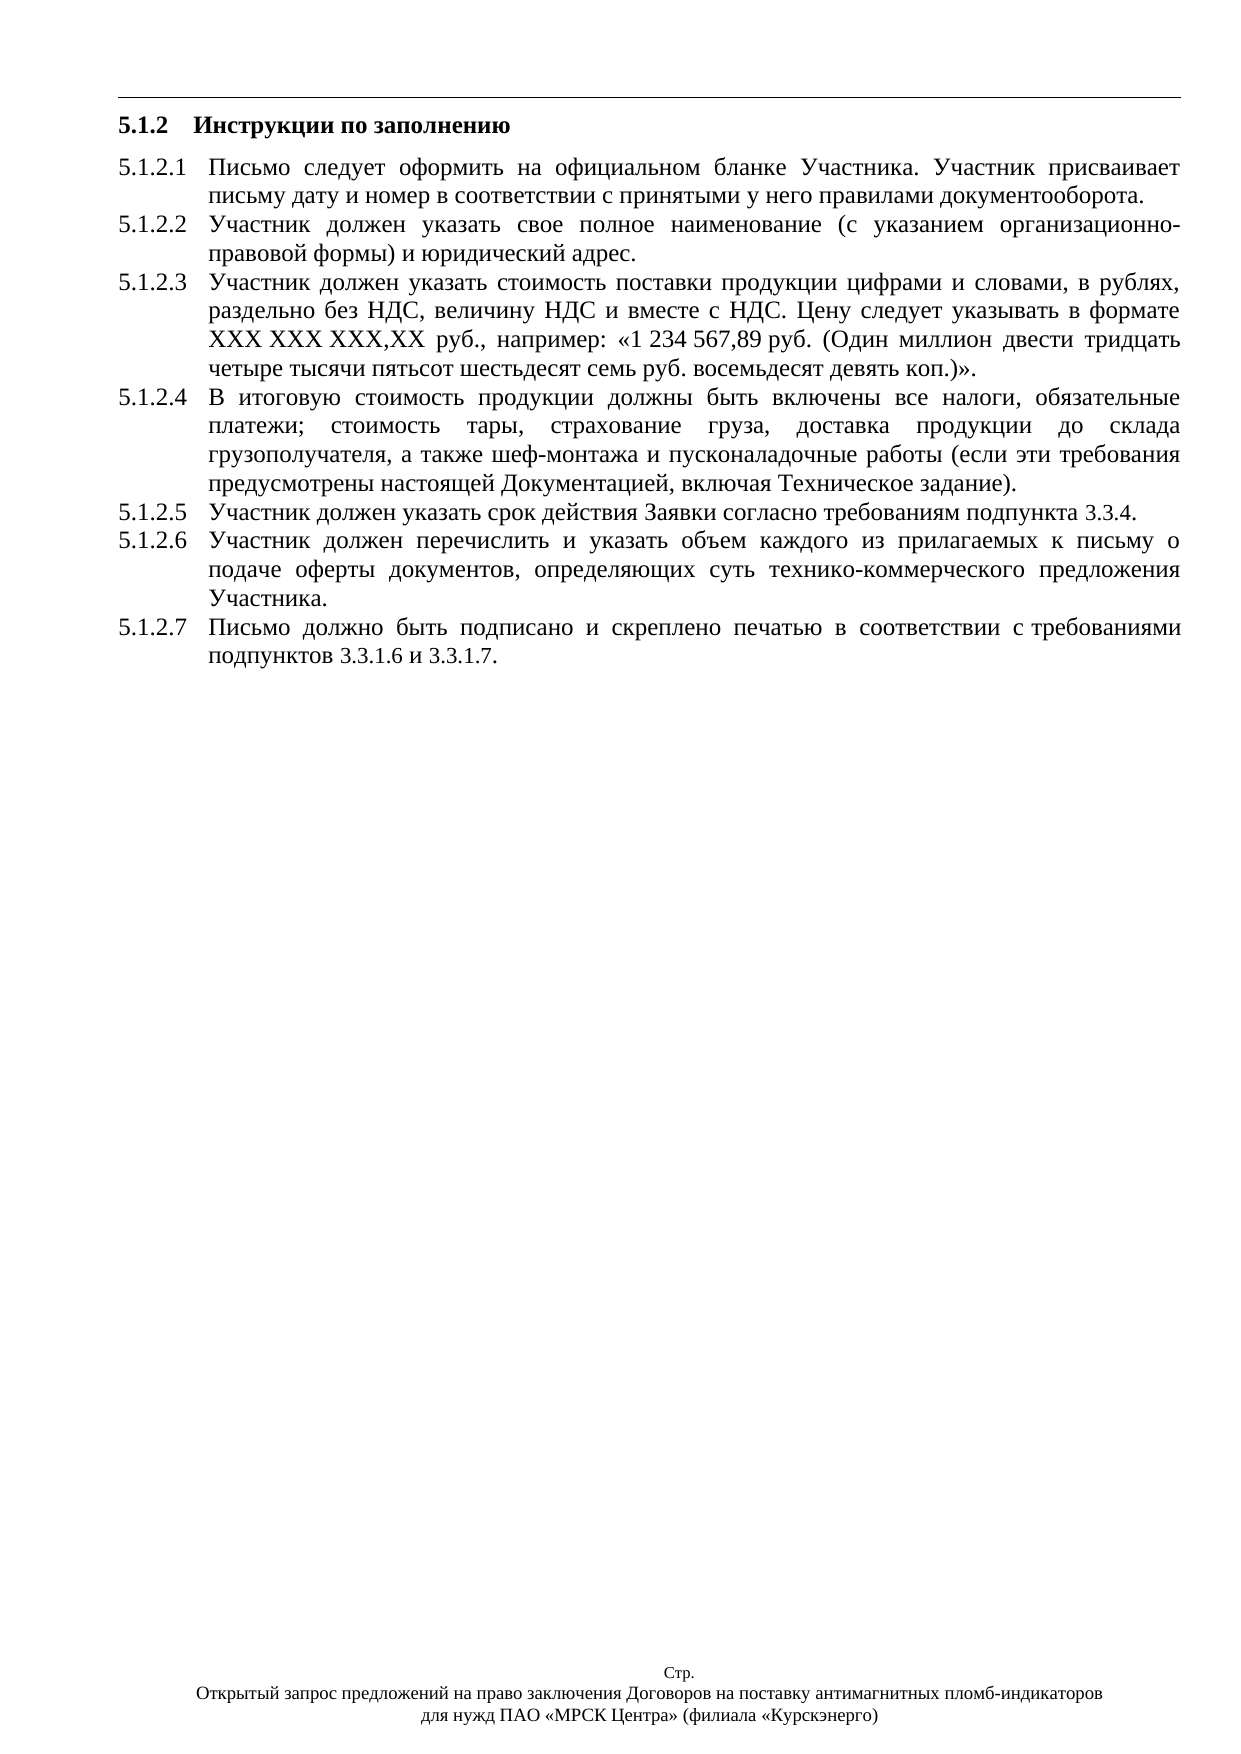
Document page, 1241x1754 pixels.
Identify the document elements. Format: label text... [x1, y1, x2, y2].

list Письмо следует оформить на официальном бланке Участника. Участник присваивает письму дату и номер в соответствии с принятыми у него правилами документооборота. [118, 152, 1181, 209]
list Участник должен указать срок действия Заявки согласно требованиям подпункта 3.3.4. [118, 497, 1181, 526]
list Письмо должно быть подписано и скреплено печатью в соответствии с требованиями подпунктов 3.3.1.6 и 3.3.1.7. [118, 612, 1181, 669]
subtitle Инструкции по заполнению [118, 111, 1181, 139]
list Участник должен указать свое полное наименование (с указанием организационно-правовой формы) и юридический адрес. [118, 209, 1181, 267]
list Участник должен указать стоимость поставки продукции цифрами и словами, в рублях, раздельно без НДС, величину НДС и вместе с НДС. Цену следует указывать в формате ХХХ ХХХ ХХХ,ХХ руб., например: «1 234 567,89 руб. (Один миллион двести тридцать четыре тысячи пятьсот шестьдесят семь руб. восемьдесят девять коп.)». [118, 267, 1181, 382]
list Участник должен перечислить и указать объем каждого из прилагаемых к письму о подаче оферты документов, определяющих суть технико-коммерческого предложения Участника. [118, 526, 1181, 612]
list В итоговую стоимость продукции должны быть включены все налоги, обязательные платежи; стоимость тары, страхование груза, доставка продукции до склада грузополучателя, а также шеф-монтажа и пусконаладочные работы (если эти требования предусмотрены настоящей Документацией, включая Техническое задание). [118, 382, 1181, 497]
